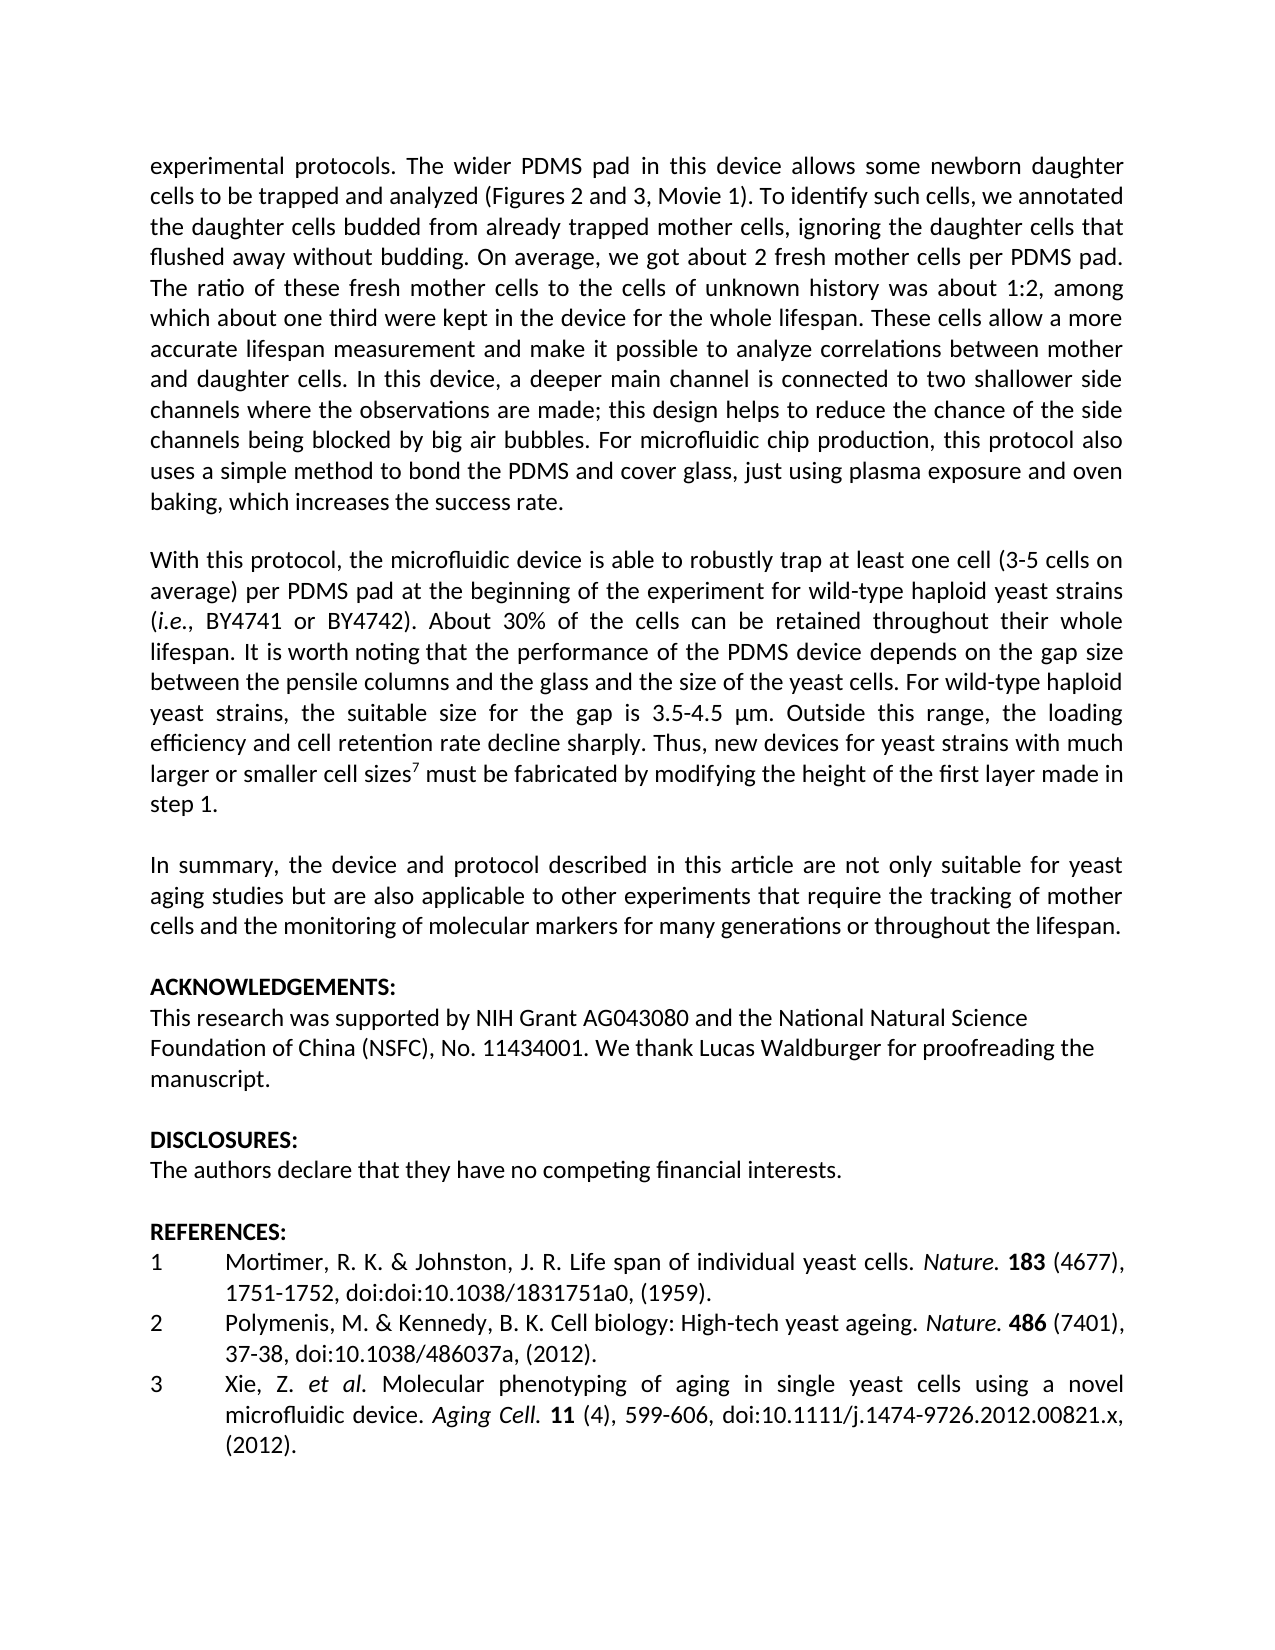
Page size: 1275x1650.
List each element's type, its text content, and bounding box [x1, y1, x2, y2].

list DISCLOSURES: [150, 1124, 1125, 1155]
list In summary, the device and protocol described in this article are not only suitable for yeast aging studies but are also applicable to other experiments that require the tracking of mother cells and the monitoring of molecular markers for many generations or throughout the lifespan. [150, 849, 1125, 941]
text 1 Mortimer, R. K. & Johnston, J. R. Life span of individual yeast cells. Nature. 183 (4677), 1751-1752, doi:doi:10.1038/1831751a0, (1959). [150, 1246, 1125, 1307]
text 3 Xie, Z. et al. Molecular phenotyping of aging in single yeast cells using a novel microfluidic device. Aging Cell. 11 (4), 599-606, doi:10.1111/j.1474-9726.2012.00821.x, (2012). [150, 1368, 1125, 1460]
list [150, 150, 1125, 516]
list The authors declare that they have no competing financial interests. [150, 1155, 1125, 1185]
text 2 Polymenis, M. & Kennedy, B. K. Cell biology: High-tech yeast ageing. Nature. 486 (7401), 37-38, doi:10.1038/486037a, (2012). [150, 1307, 1125, 1368]
list With this protocol, the microfluidic device is able to robustly trap at least one cell (3-5 cells on average) per PDMS pad at the beginning of the experiment for wild-type haploid yeast strains (i.e., BY4741 or BY4742). About 30% of the cells can be retained throughout their whole lifespan. It is worth noting that the performance of the PDMS device depends on the gap size between the pensile columns and the glass and the size of the yeast cells. For wild-type haploid yeast strains, the suitable size for the gap is 3.5-4.5 µm. Outside this range, the loading efficiency and cell retention rate decline sharply. Thus, new devices for yeast strains with much larger or smaller cell sizes7 must be fabricated by modifying the height of the first layer made in step 1. [150, 544, 1125, 819]
list REFERENCES: [150, 1216, 1125, 1246]
text This research was supported by NIH Grant AG043080 and the National Natural Science Foundation of China (NSFC), No. 11434001. We thank Lucas Waldburger for proofreading the manuscript. [150, 1002, 1125, 1094]
list ACKNOWLEDGEMENTS: [150, 972, 1125, 1002]
